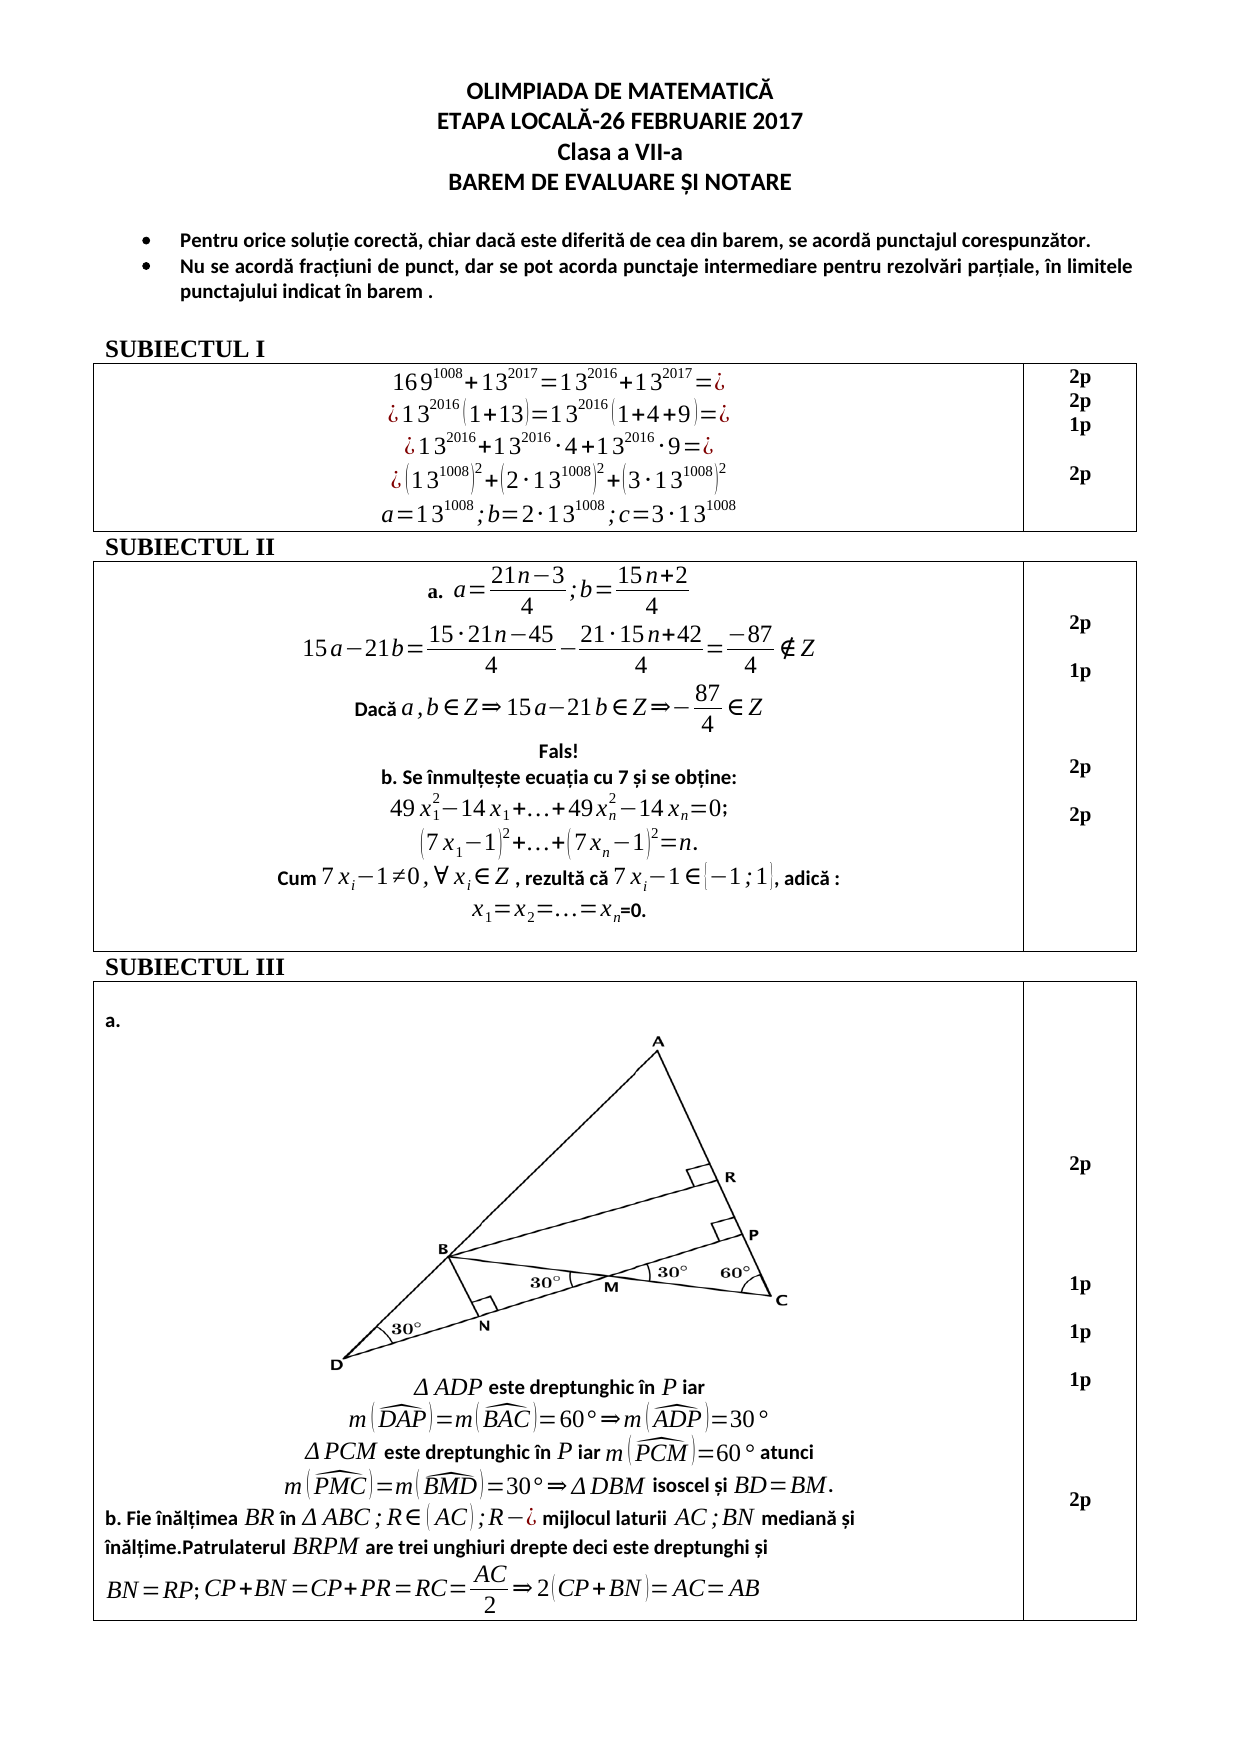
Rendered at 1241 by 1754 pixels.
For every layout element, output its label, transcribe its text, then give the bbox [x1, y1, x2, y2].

text Clasa a VII-a [105, 136, 1135, 167]
text BAREM DE EVALUARE ŞI NOTARE [105, 167, 1135, 197]
text ETAPA LOCALĂ-26 FEBRUARIE 2017 [105, 106, 1135, 136]
table_header 2p 2p 1p 2p [1024, 364, 1136, 531]
text SUBIECTUL I [105, 334, 1135, 363]
table_header [94, 364, 1023, 531]
table_header a. este dreptunghic în iar este dreptunghic în iar atunci isoscel și . b. Fie înălțimea în mijlocul laturii mediană și înălțime.Patrulaterul are trei unghiuri drepte deci este dreptunghi și ; [94, 982, 1023, 1619]
text OLIMPIADA DE MATEMATICĂ [105, 75, 1135, 106]
text SUBIECTUL II [105, 532, 1135, 561]
table_header 2p 1p 2p 2p [1024, 562, 1136, 951]
list Nu se acordă fracţiuni de punct, dar se pot acorda punctaje intermediare pentru rezolvări parţiale, în limitele punctajului indicat în barem . [142, 253, 1135, 304]
picture [328, 1032, 789, 1374]
table_header 2p 1p 1p 1p 2p [1024, 982, 1136, 1619]
text SUBIECTUL III [105, 952, 1135, 981]
list Pentru orice soluţie corectă, chiar dacă este diferită de cea din barem, se acordă punctajul corespunzător. [142, 228, 1135, 253]
table_header a. Dacă Fals! b. Se înmulțește ecuația cu 7 și se obține: ; . Cum , rezultă că , adică : =0. [94, 562, 1023, 951]
